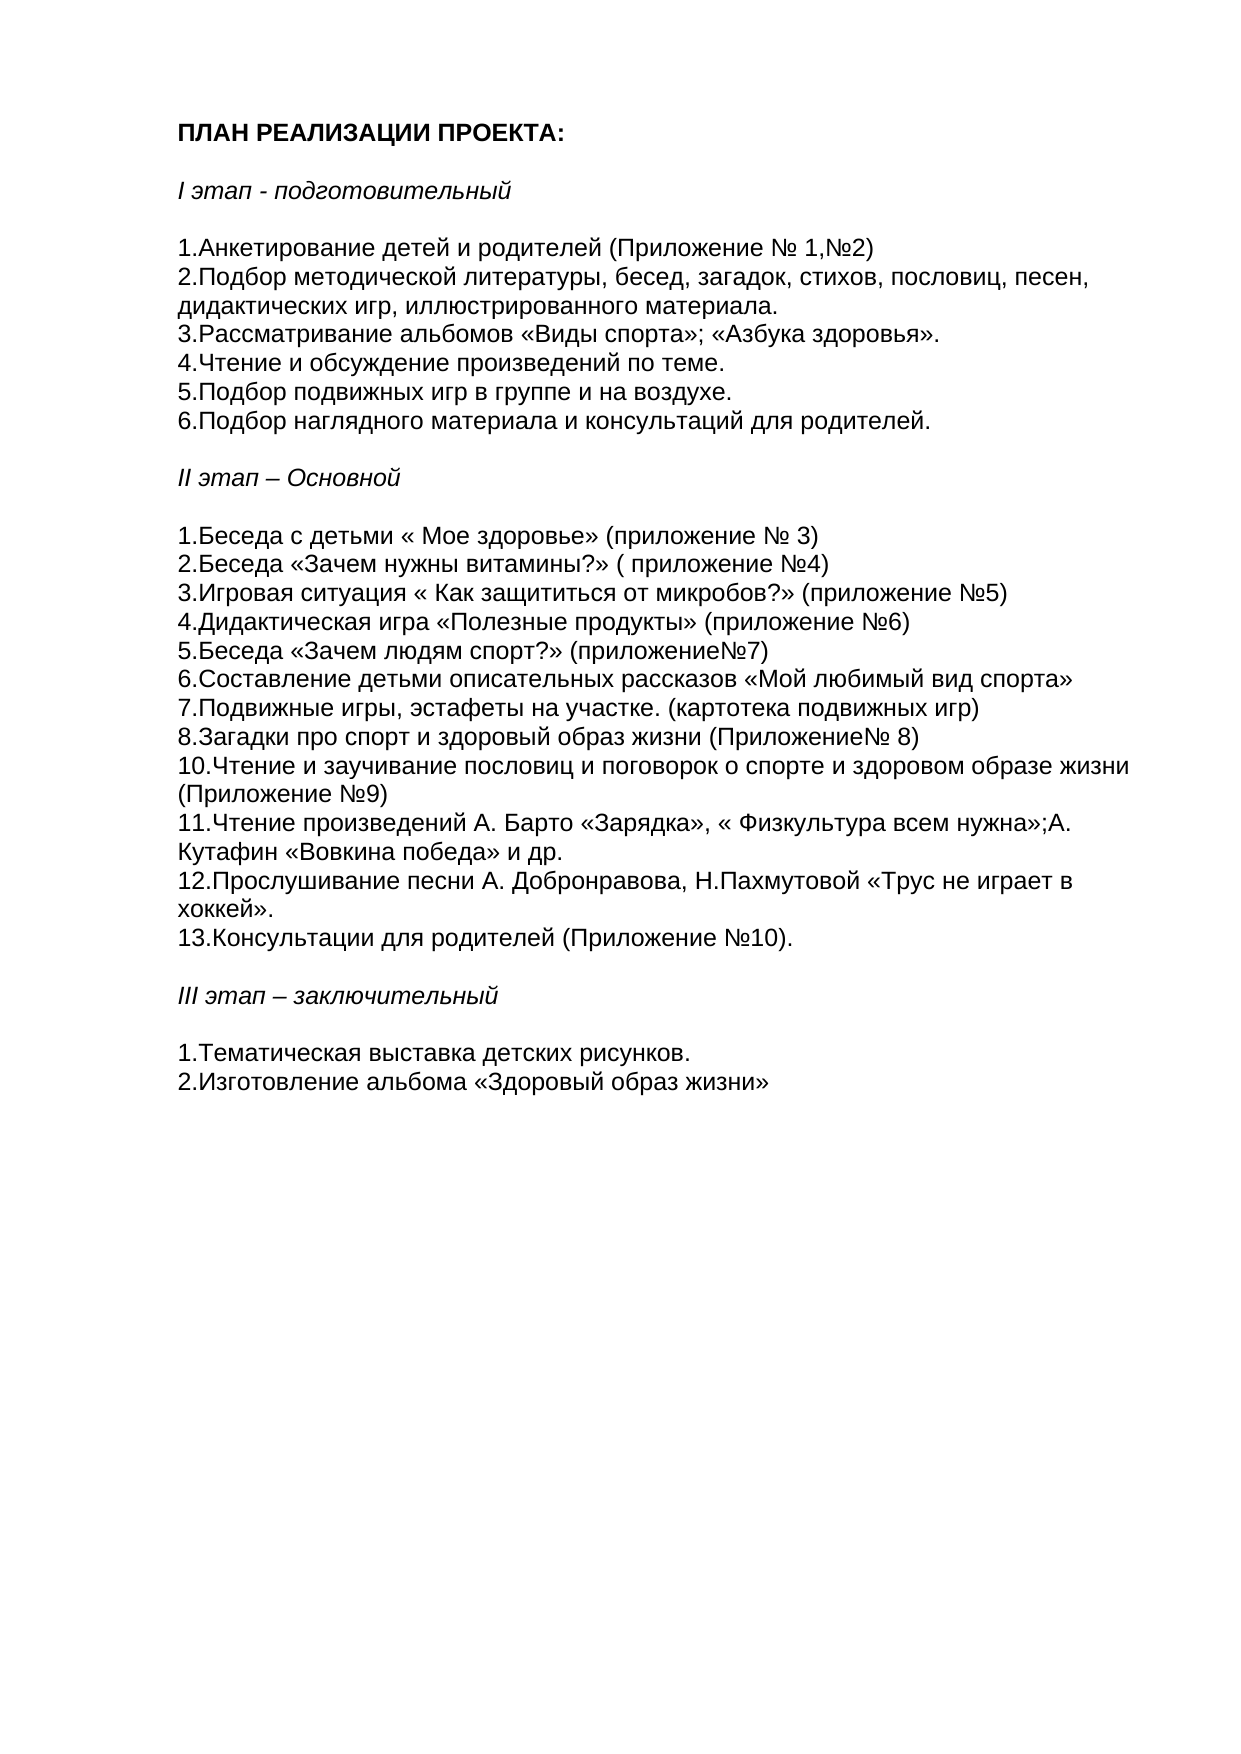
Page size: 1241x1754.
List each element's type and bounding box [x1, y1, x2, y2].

text [177, 118, 1152, 1096]
